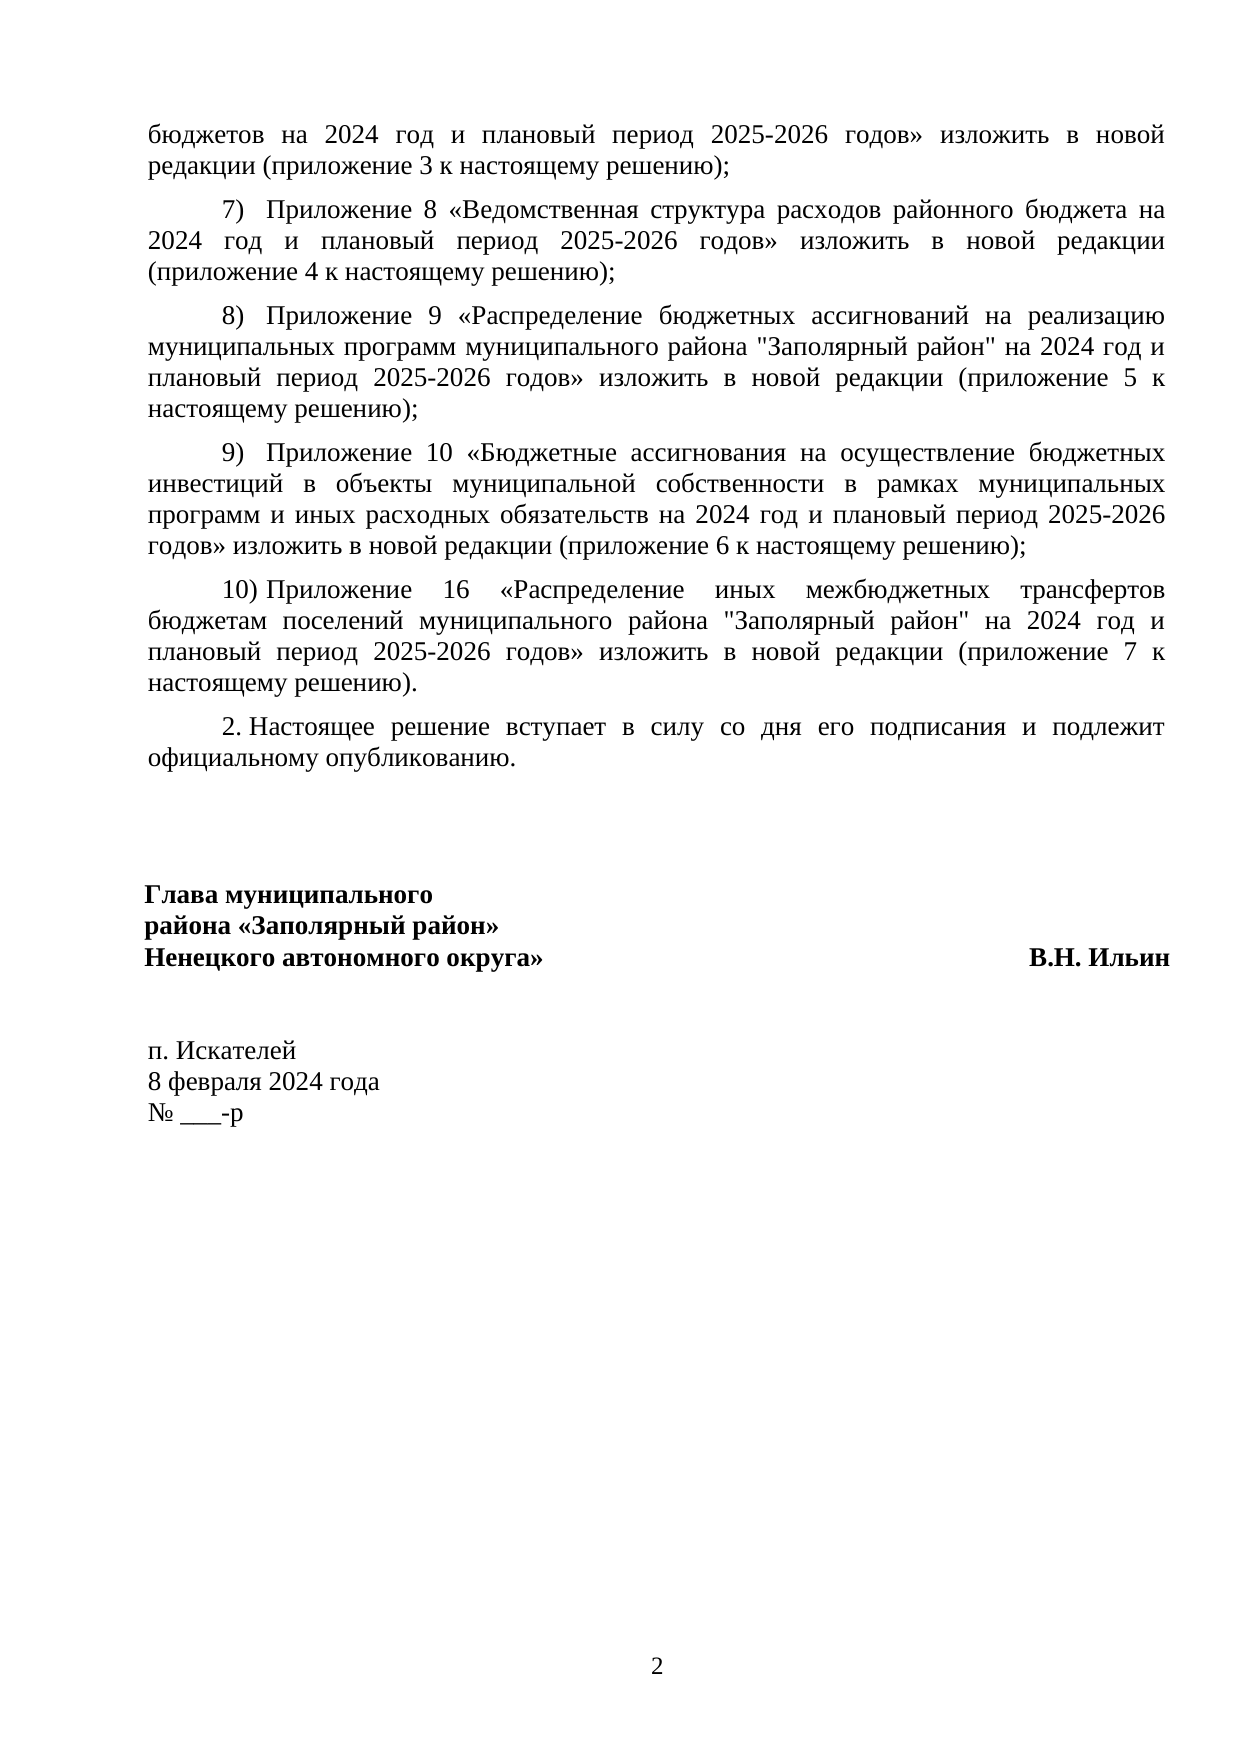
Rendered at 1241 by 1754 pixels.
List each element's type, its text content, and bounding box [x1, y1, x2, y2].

list Приложение 8 «Ведомственная структура расходов районного бюджета на 2024 год и плановый период 2025-2026 годов» изложить в новой редакции (приложение 4 к настоящему решению); [148, 193, 1167, 286]
text 8 февраля 2024 года [148, 1065, 1167, 1096]
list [148, 118, 1167, 180]
text п. Искателей [148, 1034, 1167, 1065]
list Настоящее решение вступает в силу со дня его подписания и подлежит официальному опубликованию. [148, 710, 1167, 772]
table_header Глава муниципального района «Заполярный район» Ненецкого автономного округа» В.Н. Ильин [133, 878, 1181, 972]
text № ___-р [148, 1096, 1167, 1127]
list Приложение 10 «Бюджетные ассигнования на осуществление бюджетных инвестиций в объекты муниципальной собственности в рамках муниципальных программ и иных расходных обязательств на 2024 год и плановый период 2025-2026 годов» изложить в новой редакции (приложение 6 к настоящему решению); [148, 436, 1167, 561]
list Приложение 9 «Распределение бюджетных ассигнований на реализацию муниципальных программ муниципального района "Заполярный район" на 2024 год и плановый период 2025-2026 годов» изложить в новой редакции (приложение 5 к настоящему решению); [148, 299, 1167, 423]
list Приложение 16 «Распределение иных межбюджетных трансфертов бюджетам поселений муниципального района "Заполярный район" на 2024 год и плановый период 2025-2026 годов» изложить в новой редакции (приложение 7 к настоящему решению). [148, 573, 1167, 698]
